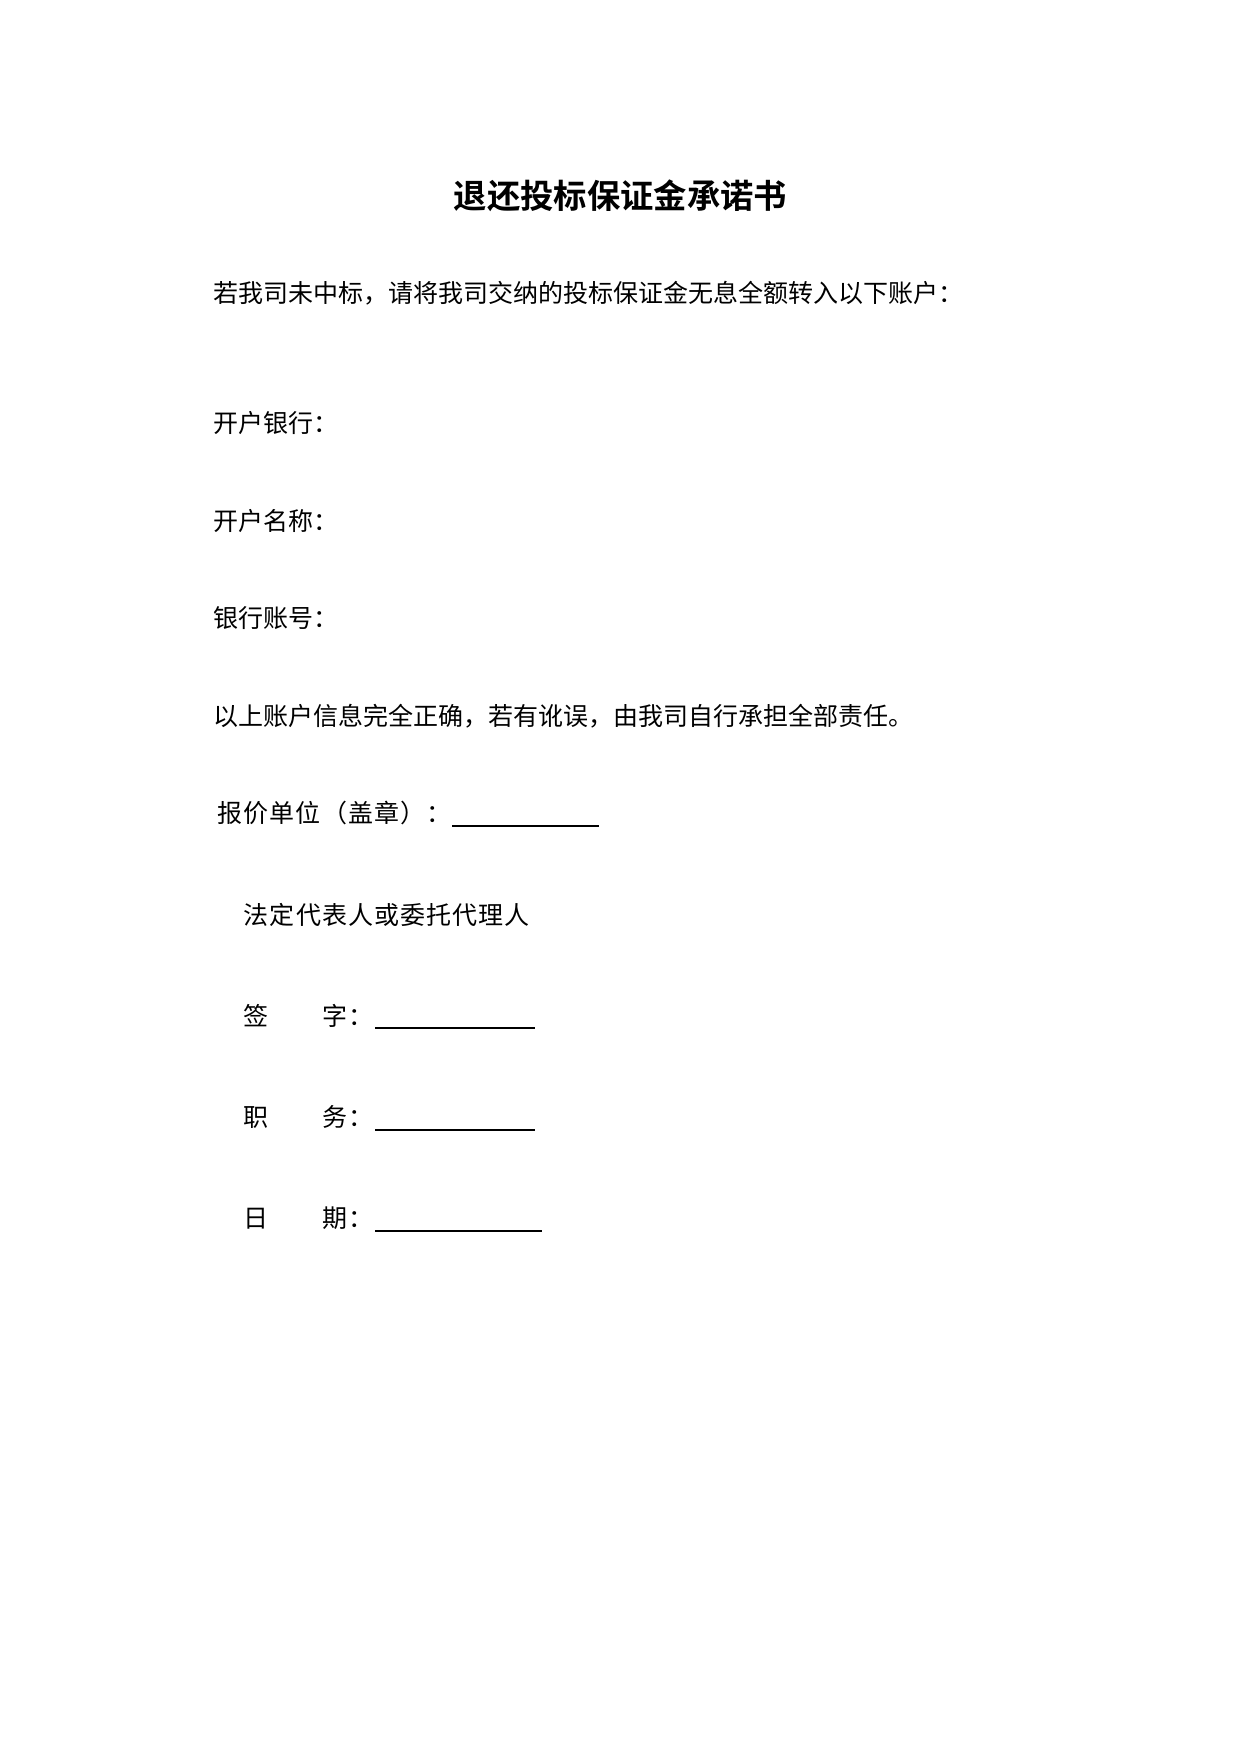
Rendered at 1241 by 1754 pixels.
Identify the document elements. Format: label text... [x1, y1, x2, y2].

text 若我司未中标，请将我司交纳的投标保证金无息全额转入以下账户： [187, 259, 1053, 324]
text 银行账号： [187, 584, 1053, 649]
text 日 期： [244, 1184, 1053, 1249]
text 以上账户信息完全正确，若有讹误，由我司自行承担全部责任。 [187, 682, 1053, 747]
text 法定代表人或委托代理人 [244, 881, 1053, 946]
text 签 字： [244, 982, 1053, 1047]
text 开户名称： [187, 487, 1053, 552]
text 报价单位（盖章）： [187, 779, 1053, 844]
text 职 务： [244, 1083, 1053, 1148]
text 退还投标保证金承诺书 [187, 162, 1053, 227]
text 开户银行： [187, 389, 1053, 454]
